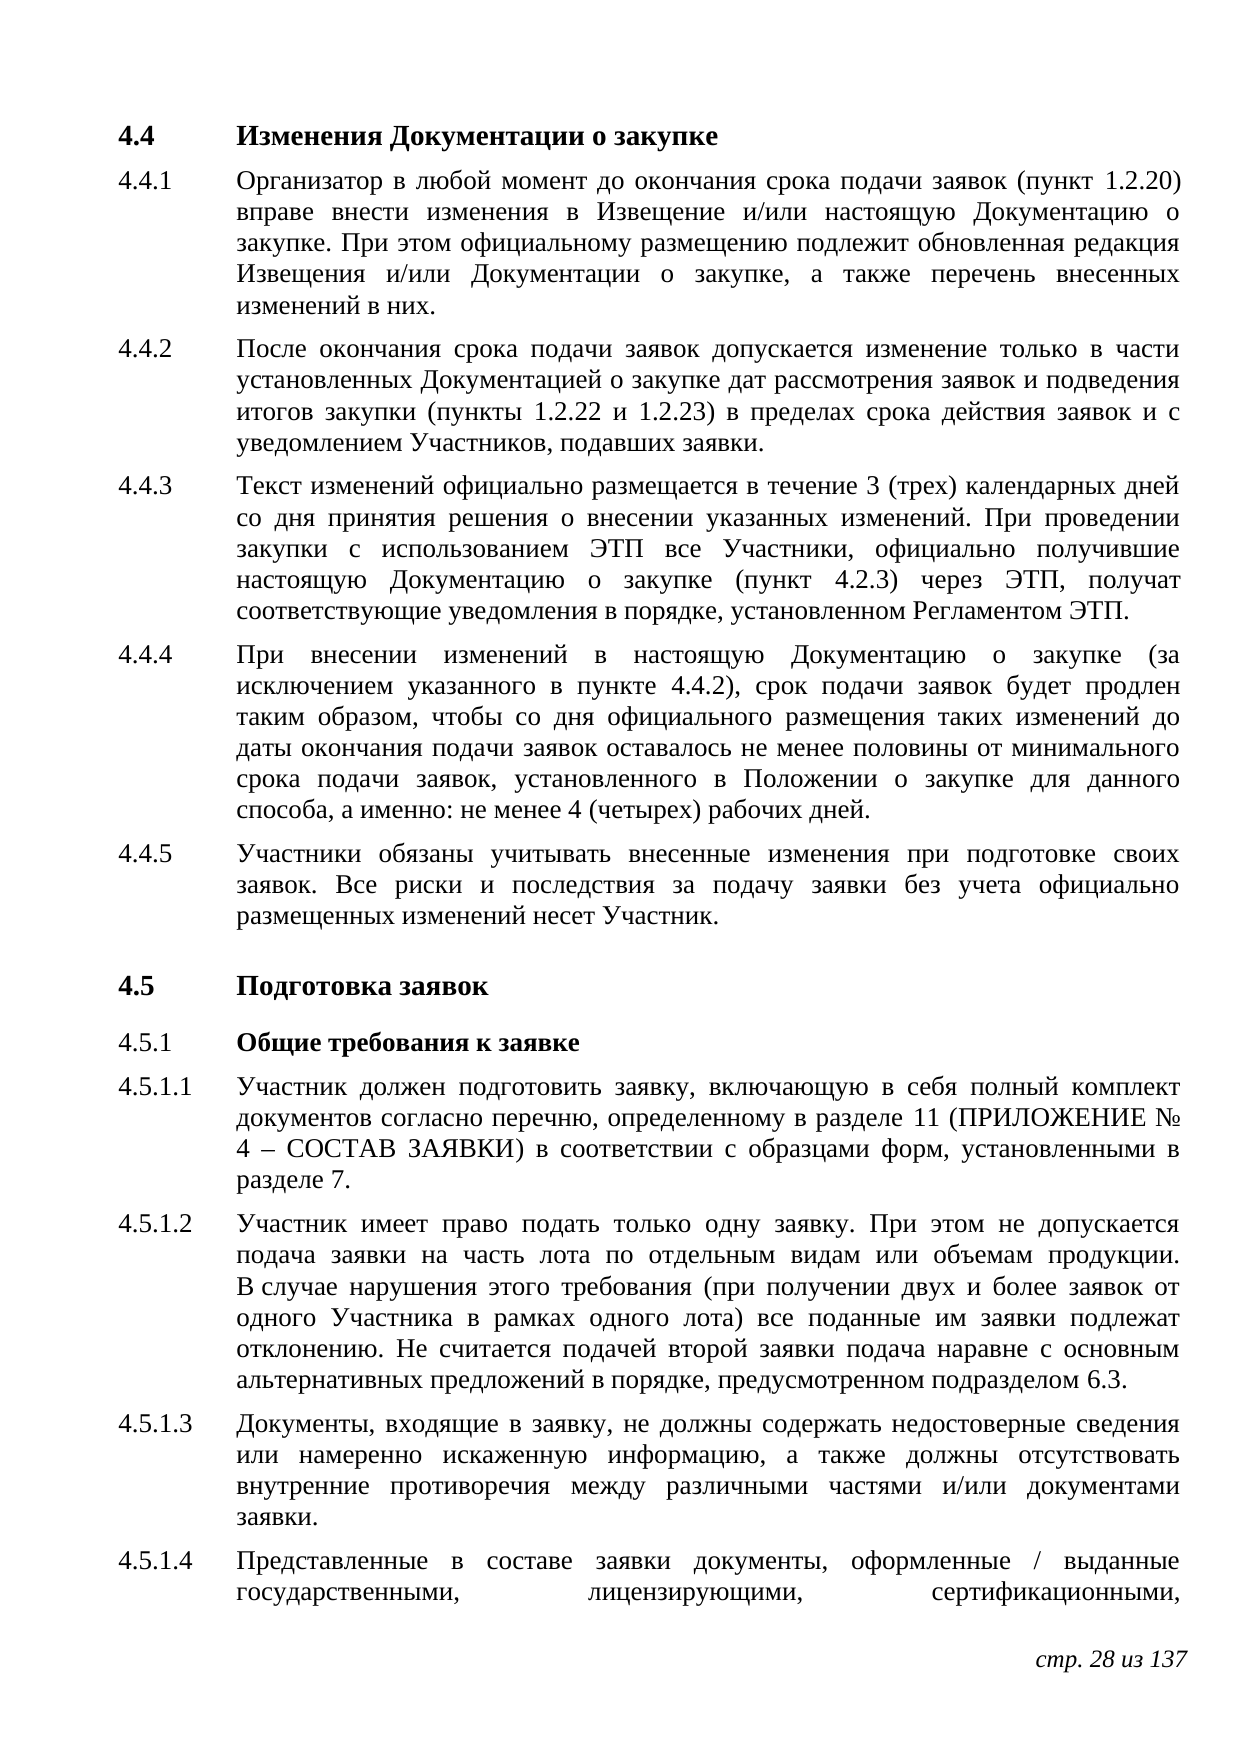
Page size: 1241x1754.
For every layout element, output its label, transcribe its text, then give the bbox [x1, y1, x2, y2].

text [118, 1544, 1181, 1606]
subtitle Подготовка заявок [118, 968, 1181, 1002]
list Участник имеет право подать только одну заявку. При этом не допускается подача заявки на часть лота по отдельным видам или объемам продукции. В случае нарушения этого требования (при получении двух и более заявок от одного Участника в рамках одного лота) все поданные им заявки подлежат отклонению. Не считается подачей второй заявки подача наравне с основным альтернативных предложений в порядке, предусмотренном подразделом 6.3. [118, 1207, 1181, 1394]
text При внесении изменений в настоящую Документацию о закупке (за исключением указанного в пункте 4.4.2), срок подачи заявок будет продлен таким образом, чтобы со дня официального размещения таких изменений до даты окончания подачи заявок оставалось не менее половины от минимального срока подачи заявок, установленного в Положении о закупке для данного способа, а именно: не менее 4 (четырех) рабочих дней. [118, 638, 1181, 824]
text Текст изменений официально размещается в течение 3 (трех) календарных дней со дня принятия решения о внесении указанных изменений. При проведении закупки с использованием ЭТП все Участники, официально получившие настоящую Документацию о закупке (пункт 4.2.3) через ЭТП, получат соответствующие уведомления в порядке, установленном Регламентом ЭТП. [118, 469, 1181, 625]
list Участник должен подготовить заявку, включающую в себя полный комплект документов согласно перечню, определенному в разделе 11 (ПРИЛОЖЕНИЕ № 4 – СОСТАВ ЗАЯВКИ) в соответствии с образцами форм, установленными в разделе 7. [118, 1070, 1181, 1195]
text После окончания срока подачи заявок допускается изменение только в части установленных Документацией о закупке дат рассмотрения заявок и подведения итогов закупки (пункты 1.2.22 и 1.2.23) в пределах срока действия заявок и с уведомлением Участников, подавших заявки. [118, 332, 1181, 457]
text Организатор в любой момент до окончания срока подачи заявок (пункт 1.2.20) вправе внести изменения в Извещение и/или настоящую Документацию о закупке. При этом официальному размещению подлежит обновленная редакция Извещения и/или Документации о закупке, а также перечень внесенных изменений в них. [118, 164, 1181, 320]
subtitle Изменения Документации о закупке [118, 118, 1181, 152]
text Участники обязаны учитывать внесенные изменения при подготовке своих заявок. Все риски и последствия за подачу заявки без учета официально размещенных изменений несет Участник. [118, 837, 1181, 931]
text Документы, входящие в заявку, не должны содержать недостоверные сведения или намеренно искаженную информацию, а также должны отсутствовать внутренние противоречия между различными частями и/или документами заявки. [118, 1407, 1181, 1531]
text Общие требования к заявке [118, 1027, 1181, 1058]
